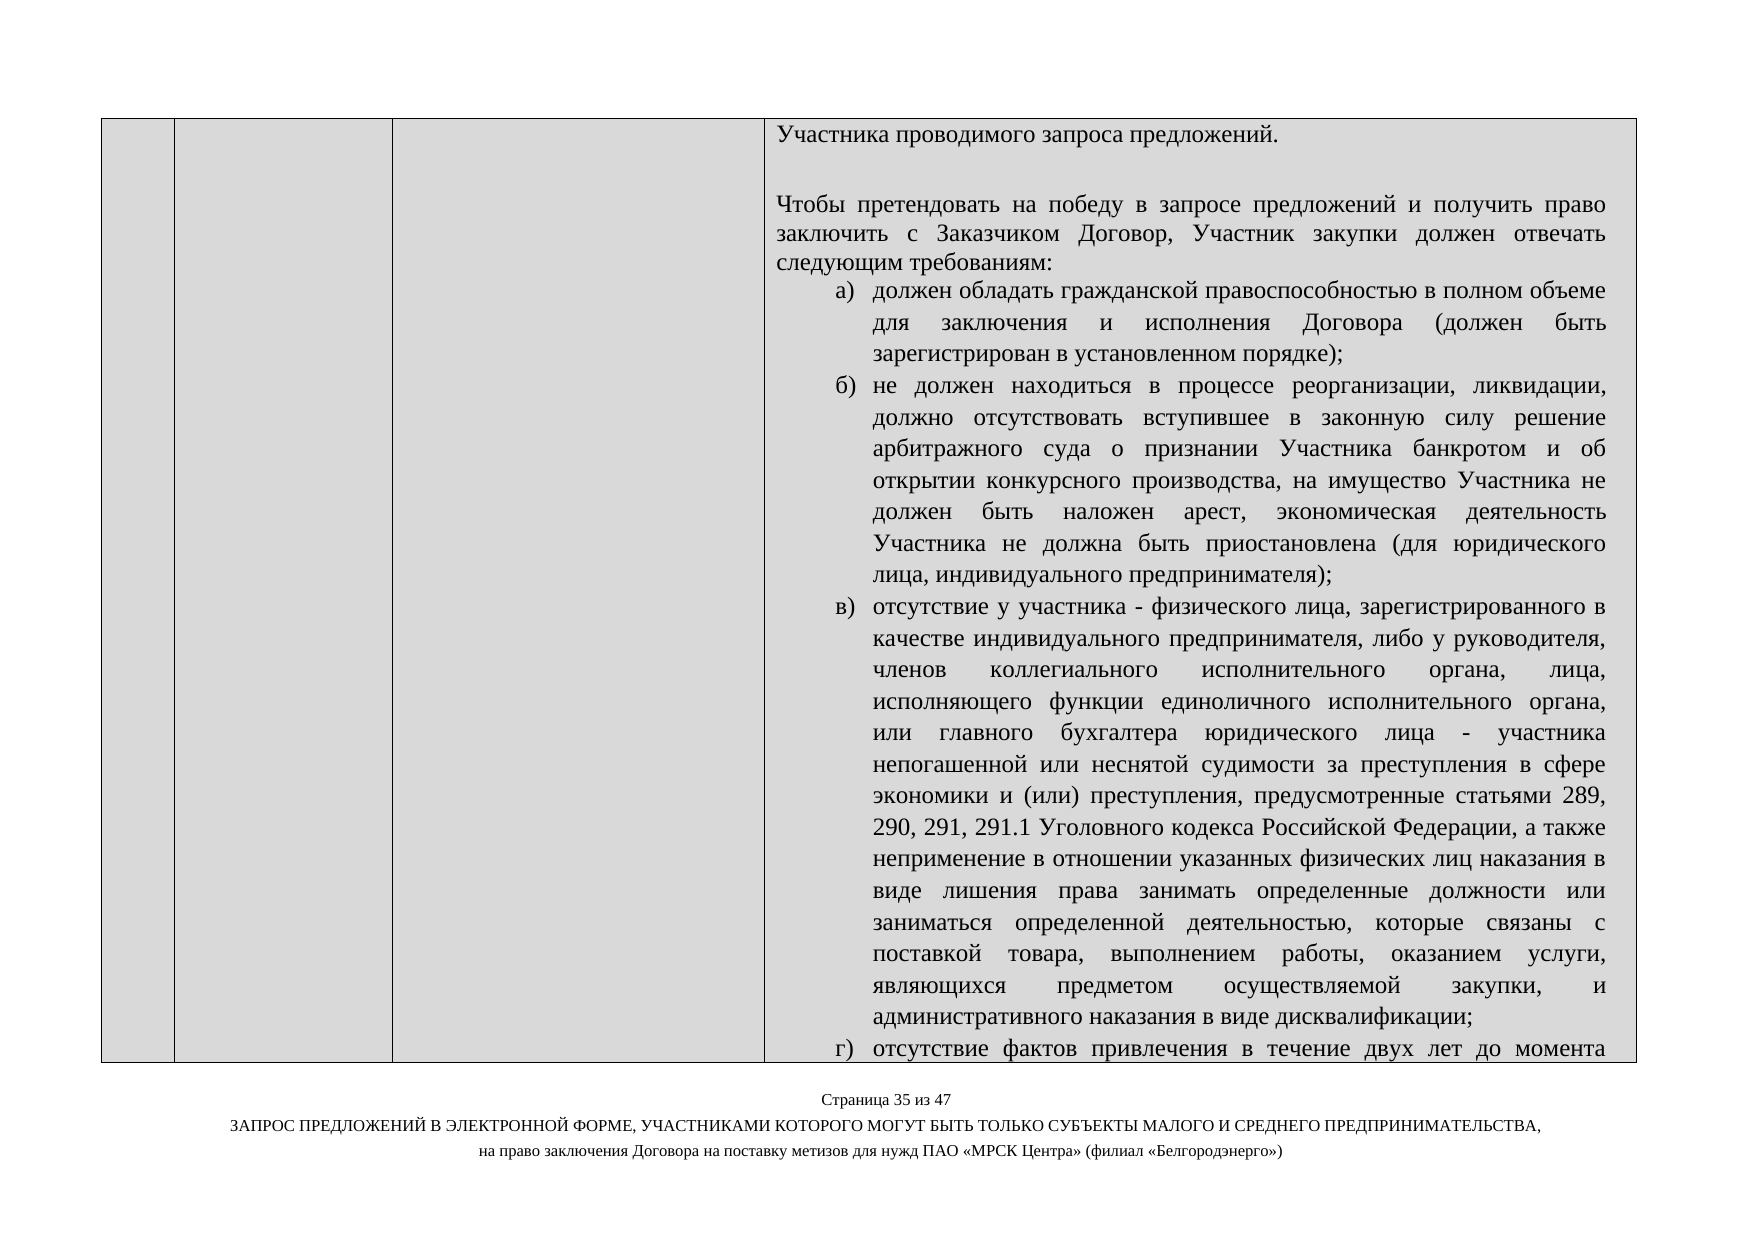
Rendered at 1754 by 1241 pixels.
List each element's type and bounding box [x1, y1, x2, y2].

table_cell [393, 119, 764, 1062]
table_cell [765, 119, 1636, 1062]
table_cell [175, 119, 392, 1062]
table_cell [102, 119, 174, 1062]
